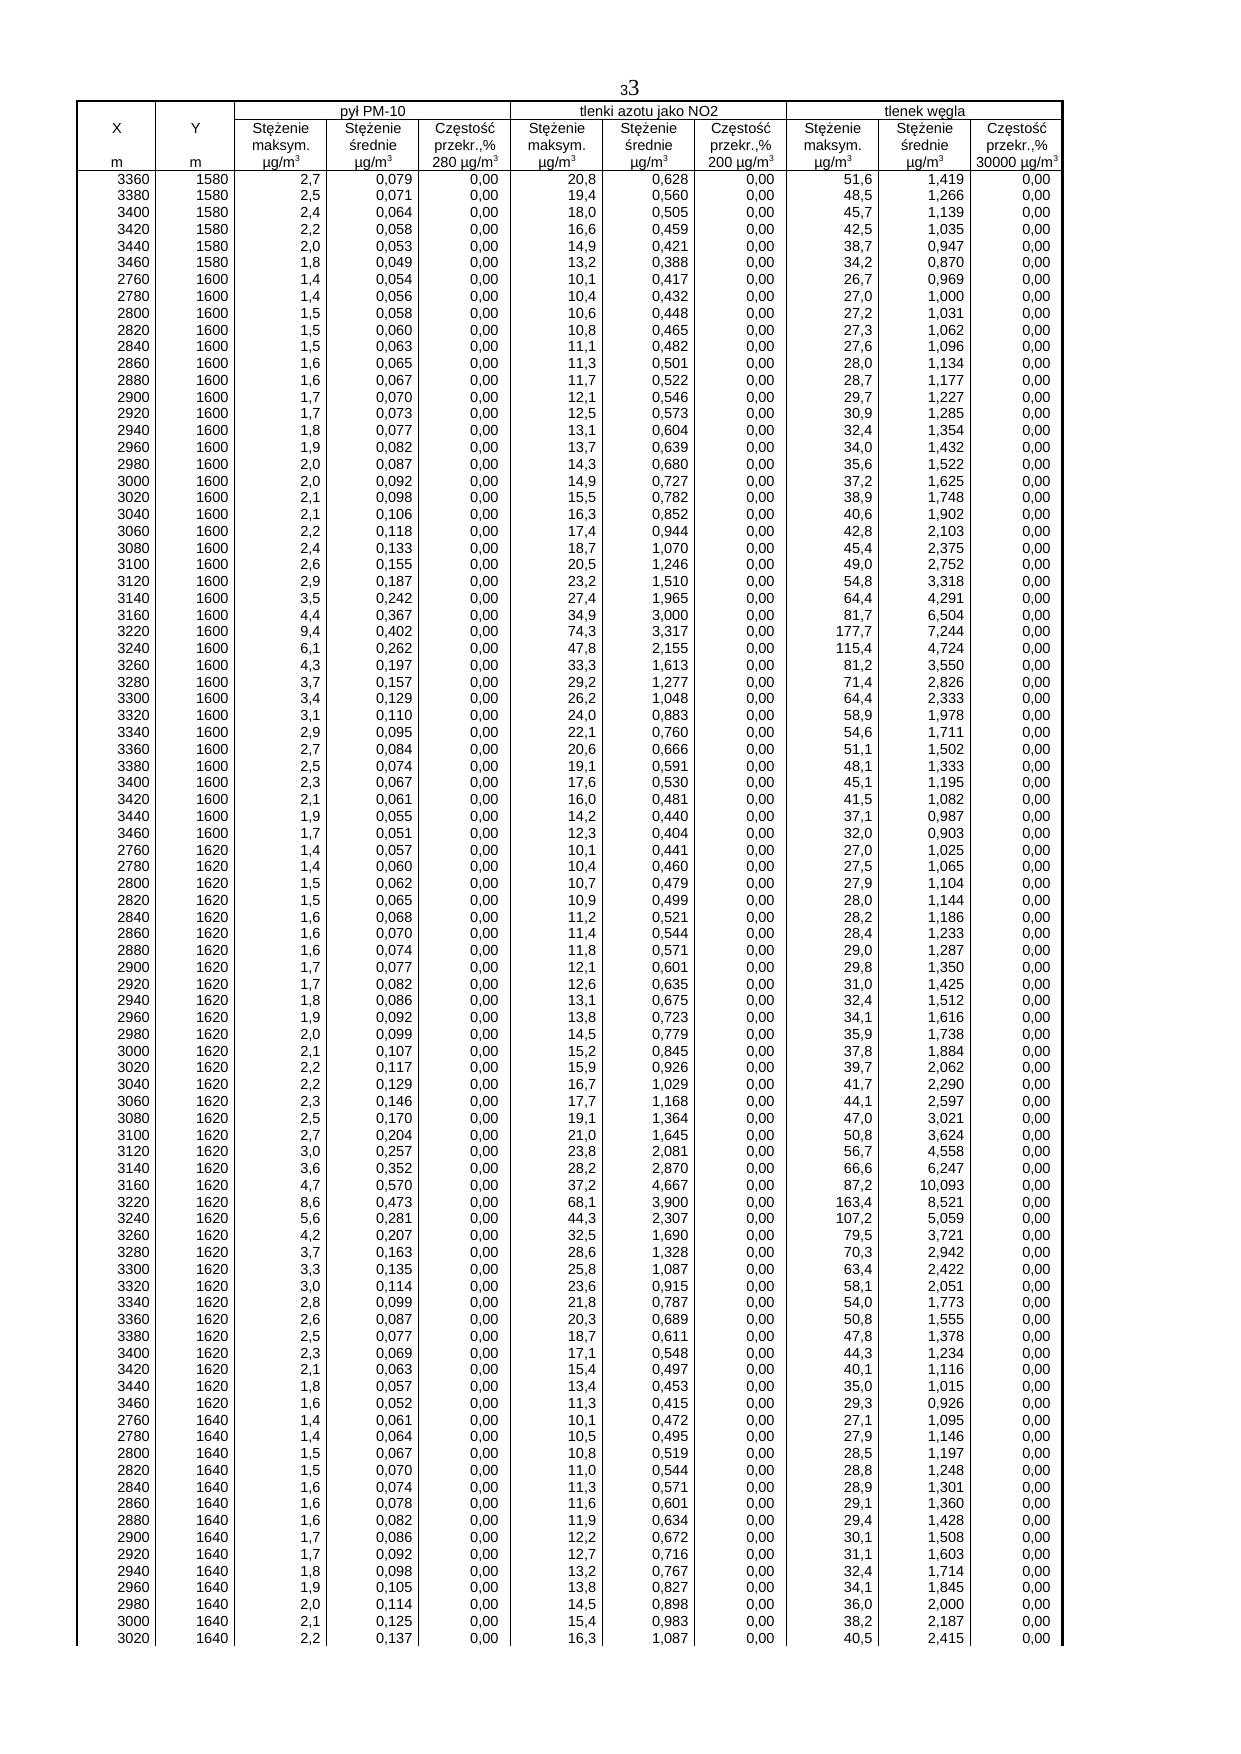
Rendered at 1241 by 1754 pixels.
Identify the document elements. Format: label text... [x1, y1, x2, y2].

table_cell 280 µg/m3 [419, 154, 510, 170]
table_cell 0,00 [419, 422, 510, 439]
table_cell 0,00 [971, 204, 1061, 221]
table_cell 177,7 [787, 623, 878, 640]
table_cell 28,7 [787, 372, 878, 388]
table_cell 2,5 [235, 757, 326, 774]
table_cell 0,432 [603, 288, 694, 304]
table_cell 0,604 [603, 422, 694, 439]
table_cell 0,079 [327, 171, 418, 187]
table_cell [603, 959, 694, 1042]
table_cell 2940 [78, 422, 155, 439]
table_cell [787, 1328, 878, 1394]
table_cell 27,0 [787, 288, 878, 304]
table_cell 0,063 [327, 338, 418, 355]
table_cell 0,760 [603, 724, 694, 741]
table_cell 32,0 [787, 824, 878, 841]
table_cell 3400 [78, 204, 155, 221]
table_cell 0,00 [971, 305, 1061, 321]
table_cell Stężenie średnie [603, 120, 694, 153]
table_cell 0,067 [327, 774, 418, 791]
table_cell 1600 [156, 271, 234, 288]
table_cell 1,031 [879, 305, 970, 321]
table_cell 1600 [156, 355, 234, 372]
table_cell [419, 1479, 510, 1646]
table_cell 0,560 [603, 187, 694, 204]
table_cell 1,134 [879, 355, 970, 372]
table_cell 0,00 [971, 388, 1061, 405]
table_cell 1,035 [879, 221, 970, 237]
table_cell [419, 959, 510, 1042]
table_cell 0,00 [971, 791, 1061, 808]
table_cell 10,6 [511, 305, 602, 321]
table_cell 2,0 [235, 455, 326, 472]
table_cell 3340 [78, 724, 155, 741]
table_cell 0,00 [971, 271, 1061, 288]
table_cell 0,00 [971, 690, 1061, 707]
table_cell 18,0 [511, 204, 602, 221]
table_cell 0,00 [971, 623, 1061, 640]
table_cell 14,2 [511, 808, 602, 824]
table_cell 3120 [78, 573, 155, 589]
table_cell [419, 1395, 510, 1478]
table_cell 0,077 [327, 422, 418, 439]
table_cell 3420 [78, 221, 155, 237]
table_cell 3460 [78, 254, 155, 271]
table_cell 0,060 [327, 321, 418, 338]
table_cell 0,00 [971, 489, 1061, 506]
table_cell 0,092 [327, 472, 418, 489]
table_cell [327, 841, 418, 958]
table_cell 1600 [156, 674, 234, 690]
table_cell 3440 [78, 808, 155, 824]
table_cell 2800 [78, 305, 155, 321]
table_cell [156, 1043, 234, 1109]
table_cell 0,388 [603, 254, 694, 271]
table_cell 0,00 [971, 707, 1061, 724]
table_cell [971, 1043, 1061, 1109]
table_cell 0,00 [971, 288, 1061, 304]
table_cell 0,666 [603, 741, 694, 757]
table_cell 11,7 [511, 372, 602, 388]
table_cell 0,00 [695, 623, 786, 640]
table_cell 0,00 [695, 422, 786, 439]
table_cell 0,00 [695, 674, 786, 690]
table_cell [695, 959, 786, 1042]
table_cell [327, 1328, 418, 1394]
table_cell 10,1 [511, 271, 602, 288]
table_cell 0,262 [327, 640, 418, 657]
table_cell 1600 [156, 422, 234, 439]
table_cell 0,00 [419, 606, 510, 623]
table_cell 19,4 [511, 187, 602, 204]
table_cell 0,00 [419, 171, 510, 187]
table_cell 1600 [156, 405, 234, 422]
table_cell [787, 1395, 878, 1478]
table_cell 0,00 [971, 523, 1061, 539]
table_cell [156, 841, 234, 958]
table_cell µg/m3 [511, 154, 602, 170]
table_cell 1,902 [879, 506, 970, 522]
table_cell 2,9 [235, 724, 326, 741]
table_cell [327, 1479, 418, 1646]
table_cell µg/m3 [603, 154, 694, 170]
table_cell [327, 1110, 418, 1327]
table_cell 32,4 [787, 422, 878, 439]
table_cell 0,00 [971, 539, 1061, 556]
table_cell 2980 [78, 455, 155, 472]
table_cell 0,00 [695, 539, 786, 556]
table_cell 0,00 [419, 489, 510, 506]
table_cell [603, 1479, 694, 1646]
table_cell 0,00 [971, 606, 1061, 623]
table_cell 0,505 [603, 204, 694, 221]
table_cell 0,00 [971, 590, 1061, 606]
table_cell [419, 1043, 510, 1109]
table_cell 115,4 [787, 640, 878, 657]
table_cell 40,6 [787, 506, 878, 522]
table_cell 2,3 [235, 774, 326, 791]
table_cell 2,7 [235, 741, 326, 757]
table_cell 0,00 [419, 556, 510, 573]
table_cell 0,00 [971, 372, 1061, 388]
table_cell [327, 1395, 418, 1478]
table_cell 4,724 [879, 640, 970, 657]
table_cell 0,058 [327, 305, 418, 321]
table_cell 0,417 [603, 271, 694, 288]
table_cell 2,0 [235, 472, 326, 489]
table_cell 3400 [78, 774, 155, 791]
table_cell 0,546 [603, 388, 694, 405]
table_cell 3440 [78, 238, 155, 254]
table_cell 1580 [156, 238, 234, 254]
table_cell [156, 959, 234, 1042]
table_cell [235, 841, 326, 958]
table_cell 1,7 [235, 388, 326, 405]
table_cell 0,00 [971, 455, 1061, 472]
table_cell 2760 [78, 271, 155, 288]
table_cell 1,625 [879, 472, 970, 489]
table_cell 29,7 [787, 388, 878, 405]
table_cell 0,00 [971, 472, 1061, 489]
table_cell 1600 [156, 690, 234, 707]
table_cell 81,7 [787, 606, 878, 623]
table_cell 3100 [78, 556, 155, 573]
table_cell 6,504 [879, 606, 970, 623]
table_cell 0,00 [419, 271, 510, 288]
table_cell 51,6 [787, 171, 878, 187]
table_cell 30000 µg/m3 [971, 154, 1061, 170]
table_cell 0,155 [327, 556, 418, 573]
table_cell 0,00 [971, 238, 1061, 254]
table_cell 0,00 [695, 489, 786, 506]
table_cell 71,4 [787, 674, 878, 690]
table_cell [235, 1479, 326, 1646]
table_cell 27,2 [787, 305, 878, 321]
table_cell 0,00 [695, 791, 786, 808]
table_cell 0,00 [419, 439, 510, 455]
table_cell 34,2 [787, 254, 878, 271]
table_cell 1600 [156, 606, 234, 623]
table_cell 200 µg/m3 [695, 154, 786, 170]
table_cell 0,067 [327, 372, 418, 388]
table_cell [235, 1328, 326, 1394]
table_cell 3020 [78, 489, 155, 506]
table_cell 1,227 [879, 388, 970, 405]
table_cell 17,4 [511, 523, 602, 539]
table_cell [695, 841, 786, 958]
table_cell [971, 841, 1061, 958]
table_cell 0,944 [603, 523, 694, 539]
table_cell 3040 [78, 506, 155, 522]
table_cell 0,00 [695, 741, 786, 757]
table_cell 0,00 [971, 321, 1061, 338]
table_cell 1,266 [879, 187, 970, 204]
table_cell 0,00 [971, 556, 1061, 573]
table_cell 0,00 [971, 741, 1061, 757]
table_cell 1600 [156, 640, 234, 657]
table_cell 0,522 [603, 372, 694, 388]
table_cell 74,3 [511, 623, 602, 640]
table_cell 1580 [156, 187, 234, 204]
table_cell 0,095 [327, 724, 418, 741]
table_cell 24,0 [511, 707, 602, 724]
table_cell 2,0 [235, 238, 326, 254]
table_cell 0,00 [695, 204, 786, 221]
table_cell 1600 [156, 305, 234, 321]
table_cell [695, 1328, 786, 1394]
table_cell 1,246 [603, 556, 694, 573]
table_cell 1,9 [235, 439, 326, 455]
table_cell 19,1 [511, 757, 602, 774]
table_cell 0,073 [327, 405, 418, 422]
table_cell 2840 [78, 338, 155, 355]
table_cell 1600 [156, 724, 234, 741]
table_cell 13,1 [511, 422, 602, 439]
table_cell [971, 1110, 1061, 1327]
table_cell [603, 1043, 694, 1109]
table_cell 0,055 [327, 808, 418, 824]
table_cell 0,00 [419, 824, 510, 841]
table_cell 0,00 [419, 338, 510, 355]
table_cell 0,00 [695, 590, 786, 606]
table_cell 20,5 [511, 556, 602, 573]
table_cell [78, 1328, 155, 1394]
table_cell 16,3 [511, 506, 602, 522]
table_cell 0,573 [603, 405, 694, 422]
table_cell 16,0 [511, 791, 602, 808]
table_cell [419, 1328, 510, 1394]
table_cell 1,070 [603, 539, 694, 556]
table_cell 0,00 [695, 254, 786, 271]
table_cell 29,2 [511, 674, 602, 690]
table_cell 1,177 [879, 372, 970, 388]
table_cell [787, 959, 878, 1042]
table_cell 0,00 [419, 455, 510, 472]
table_cell 3360 [78, 741, 155, 757]
table_cell 0,00 [419, 690, 510, 707]
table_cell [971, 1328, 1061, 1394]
table_cell 0,00 [695, 724, 786, 741]
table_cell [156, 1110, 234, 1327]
table_cell 0,00 [419, 238, 510, 254]
table_cell 0,00 [695, 506, 786, 522]
table_cell 1600 [156, 338, 234, 355]
table_cell 1580 [156, 171, 234, 187]
table_cell 3280 [78, 674, 155, 690]
table_cell 48,5 [787, 187, 878, 204]
table_cell 2,7 [235, 171, 326, 187]
table_cell 0,00 [695, 606, 786, 623]
table_cell 0,481 [603, 791, 694, 808]
table_cell 51,1 [787, 741, 878, 757]
table_cell 58,9 [787, 707, 878, 724]
table_cell 0,00 [971, 824, 1061, 841]
table_cell 1,8 [235, 422, 326, 439]
table_cell 1,7 [235, 824, 326, 841]
table_cell 0,049 [327, 254, 418, 271]
table_cell 0,947 [879, 238, 970, 254]
table_cell 1,5 [235, 321, 326, 338]
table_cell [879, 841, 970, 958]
table_cell 3060 [78, 523, 155, 539]
table_cell 0,197 [327, 657, 418, 673]
table_cell 1,082 [879, 791, 970, 808]
table_cell 3080 [78, 539, 155, 556]
table_cell 3380 [78, 757, 155, 774]
table_cell 1,502 [879, 741, 970, 757]
table_cell 27,6 [787, 338, 878, 355]
table_cell 0,157 [327, 674, 418, 690]
table_cell 0,00 [695, 439, 786, 455]
table_cell 0,061 [327, 791, 418, 808]
table_cell 0,00 [419, 674, 510, 690]
table_cell 30,9 [787, 405, 878, 422]
table_cell 1,048 [603, 690, 694, 707]
table_cell 0,133 [327, 539, 418, 556]
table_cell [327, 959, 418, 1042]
table_cell 34,9 [511, 606, 602, 623]
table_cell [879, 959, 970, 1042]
table_cell 1600 [156, 506, 234, 522]
table_cell 0,440 [603, 808, 694, 824]
table_cell 12,5 [511, 405, 602, 422]
table_cell 0,00 [695, 321, 786, 338]
table_cell 3,000 [603, 606, 694, 623]
table_cell 1,4 [235, 288, 326, 304]
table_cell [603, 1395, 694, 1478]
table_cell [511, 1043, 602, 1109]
table_cell 0,00 [695, 472, 786, 489]
table_cell 0,00 [695, 388, 786, 405]
table_cell 0,530 [603, 774, 694, 791]
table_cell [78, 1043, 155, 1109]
table_cell 45,4 [787, 539, 878, 556]
table_cell 2,9 [235, 573, 326, 589]
table_cell 1,5 [235, 305, 326, 321]
table_cell 0,00 [419, 254, 510, 271]
table_cell 0,00 [695, 774, 786, 791]
table_cell 13,2 [511, 254, 602, 271]
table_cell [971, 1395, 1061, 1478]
table_cell 6,1 [235, 640, 326, 657]
table_cell 1600 [156, 623, 234, 640]
table_cell 0,00 [419, 187, 510, 204]
table_cell 37,1 [787, 808, 878, 824]
table_cell 0,00 [419, 623, 510, 640]
table_cell 1,965 [603, 590, 694, 606]
table_cell 0,00 [419, 204, 510, 221]
table_cell X [78, 119, 155, 153]
table_cell 37,2 [787, 472, 878, 489]
table_cell 14,9 [511, 238, 602, 254]
table_cell 0,00 [419, 741, 510, 757]
table_cell 0,00 [971, 221, 1061, 237]
table_cell 3300 [78, 690, 155, 707]
table_cell 0,00 [695, 238, 786, 254]
table_cell 0,00 [695, 187, 786, 204]
table_cell 0,106 [327, 506, 418, 522]
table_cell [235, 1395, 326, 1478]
table_cell 20,8 [511, 171, 602, 187]
table_cell 0,402 [327, 623, 418, 640]
table_cell 26,2 [511, 690, 602, 707]
table_cell Częstość przekr.,% [695, 120, 786, 153]
table_cell 0,00 [695, 808, 786, 824]
table_cell 1600 [156, 388, 234, 405]
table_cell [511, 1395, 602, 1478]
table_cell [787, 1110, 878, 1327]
table_cell 2900 [78, 388, 155, 405]
table_cell 1,711 [879, 724, 970, 741]
table_cell 1600 [156, 439, 234, 455]
table_cell 0,00 [695, 757, 786, 774]
table_cell 3,4 [235, 690, 326, 707]
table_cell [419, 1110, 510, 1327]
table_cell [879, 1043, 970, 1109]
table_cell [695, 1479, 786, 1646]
table_cell 1,062 [879, 321, 970, 338]
table_cell 0,00 [971, 422, 1061, 439]
table_cell 0,00 [971, 405, 1061, 422]
table_cell 18,7 [511, 539, 602, 556]
table_cell 0,00 [971, 254, 1061, 271]
table_cell 3360 [78, 171, 155, 187]
table_cell 42,8 [787, 523, 878, 539]
table_cell 14,9 [511, 472, 602, 489]
table_cell 1600 [156, 472, 234, 489]
table_cell 0,187 [327, 573, 418, 589]
table_cell 14,3 [511, 455, 602, 472]
table_cell Częstość przekr.,% [419, 120, 510, 153]
table_cell 13,7 [511, 439, 602, 455]
table_cell 3380 [78, 187, 155, 204]
table_cell 0,501 [603, 355, 694, 372]
table_cell 0,098 [327, 489, 418, 506]
table_cell 7,244 [879, 623, 970, 640]
table_cell 0,00 [971, 674, 1061, 690]
table_cell 0,00 [419, 707, 510, 724]
table_cell Częstość przekr.,% [971, 120, 1061, 153]
table_cell µg/m3 [879, 154, 970, 170]
table_cell 0,00 [419, 472, 510, 489]
table_cell 2,4 [235, 539, 326, 556]
table_cell 0,065 [327, 355, 418, 372]
table_cell 0,00 [695, 824, 786, 841]
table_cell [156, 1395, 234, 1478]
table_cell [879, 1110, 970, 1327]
table_cell 0,00 [419, 355, 510, 372]
table_cell 49,0 [787, 556, 878, 573]
table_cell 0,00 [971, 338, 1061, 355]
table_cell 1,277 [603, 674, 694, 690]
table_cell 0,00 [419, 388, 510, 405]
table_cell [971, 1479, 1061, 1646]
table_cell 38,9 [787, 489, 878, 506]
table_cell 3220 [78, 623, 155, 640]
table_cell 0,00 [971, 724, 1061, 741]
table_cell Stężenie maksym. [511, 120, 602, 153]
table_cell m [156, 154, 234, 170]
table_cell 0,459 [603, 221, 694, 237]
table_cell 0,00 [419, 757, 510, 774]
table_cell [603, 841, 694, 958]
table_cell 3,318 [879, 573, 970, 589]
table_cell 16,6 [511, 221, 602, 237]
table_cell 0,421 [603, 238, 694, 254]
table_cell 2960 [78, 439, 155, 455]
table_cell 0,084 [327, 741, 418, 757]
table_cell 1580 [156, 221, 234, 237]
table_cell 0,070 [327, 388, 418, 405]
table_header tlenek węgla [787, 102, 1061, 119]
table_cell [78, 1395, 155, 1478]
table_header pył PM-10 [235, 102, 510, 119]
table_cell 0,00 [695, 288, 786, 304]
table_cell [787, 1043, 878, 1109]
table_cell 0,051 [327, 824, 418, 841]
table_cell 1600 [156, 590, 234, 606]
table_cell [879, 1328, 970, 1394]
table_cell 0,00 [695, 221, 786, 237]
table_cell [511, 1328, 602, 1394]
table_cell 2,1 [235, 506, 326, 522]
table_cell 17,6 [511, 774, 602, 791]
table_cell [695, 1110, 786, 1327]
table_cell 1600 [156, 774, 234, 791]
table_cell 2820 [78, 321, 155, 338]
table_cell 0,639 [603, 439, 694, 455]
table_cell 1,9 [235, 808, 326, 824]
table_cell 0,110 [327, 707, 418, 724]
table_cell 23,2 [511, 573, 602, 589]
table_cell 0,00 [695, 657, 786, 673]
table_cell 3000 [78, 472, 155, 489]
table_cell 0,00 [419, 774, 510, 791]
table_cell 3,7 [235, 674, 326, 690]
table_cell 3420 [78, 791, 155, 808]
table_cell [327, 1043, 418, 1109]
table_cell 0,727 [603, 472, 694, 489]
table_cell 1600 [156, 288, 234, 304]
table_cell 38,7 [787, 238, 878, 254]
table_cell 0,870 [879, 254, 970, 271]
table_cell 2,5 [235, 187, 326, 204]
table_header [156, 102, 234, 119]
table_cell 1,6 [235, 372, 326, 388]
table_cell 0,00 [419, 573, 510, 589]
table_cell 0,00 [419, 590, 510, 606]
table_cell 3140 [78, 590, 155, 606]
table_cell 3,5 [235, 590, 326, 606]
table_cell 2920 [78, 405, 155, 422]
table_cell 0,00 [695, 338, 786, 355]
table_cell 33,3 [511, 657, 602, 673]
table_cell 28,0 [787, 355, 878, 372]
table_cell 27,3 [787, 321, 878, 338]
table_cell Y [156, 119, 234, 153]
table_cell 0,987 [879, 808, 970, 824]
table_cell Stężenie średnie [879, 120, 970, 153]
table_cell 1,333 [879, 757, 970, 774]
table_cell 81,2 [787, 657, 878, 673]
table_cell 0,242 [327, 590, 418, 606]
table_cell 26,7 [787, 271, 878, 288]
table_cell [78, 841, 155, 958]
table_cell Stężenie maksym. [235, 120, 326, 153]
table_cell 0,00 [971, 808, 1061, 824]
table_cell 1600 [156, 523, 234, 539]
table_cell 2,1 [235, 489, 326, 506]
table_cell 0,00 [971, 187, 1061, 204]
table_cell 0,00 [695, 523, 786, 539]
table_cell 0,00 [419, 791, 510, 808]
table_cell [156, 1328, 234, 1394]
table_cell 1,613 [603, 657, 694, 673]
table_cell 12,3 [511, 824, 602, 841]
table_cell 3320 [78, 707, 155, 724]
table_cell 3160 [78, 606, 155, 623]
table_cell 0,00 [971, 573, 1061, 589]
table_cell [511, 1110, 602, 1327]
table_cell 0,00 [695, 355, 786, 372]
table_cell 1,000 [879, 288, 970, 304]
table_cell 0,00 [695, 690, 786, 707]
table_cell 2,155 [603, 640, 694, 657]
table_cell µg/m3 [235, 154, 326, 170]
table_cell 47,8 [511, 640, 602, 657]
table_cell 2,1 [235, 791, 326, 808]
table_cell 0,00 [971, 757, 1061, 774]
table_cell 15,5 [511, 489, 602, 506]
table_cell 0,00 [695, 556, 786, 573]
table_cell 20,6 [511, 741, 602, 757]
table_cell µg/m3 [327, 154, 418, 170]
table_cell 1580 [156, 254, 234, 271]
table_cell 0,00 [419, 221, 510, 237]
table_cell 0,883 [603, 707, 694, 724]
table_cell 64,4 [787, 690, 878, 707]
table_cell µg/m3 [787, 154, 878, 170]
table_cell 0,058 [327, 221, 418, 237]
table_cell 2,375 [879, 539, 970, 556]
table_cell 0,404 [603, 824, 694, 841]
table_cell Stężenie średnie [327, 120, 418, 153]
table_cell 1,285 [879, 405, 970, 422]
table_cell 45,1 [787, 774, 878, 791]
table_cell 0,00 [419, 288, 510, 304]
table_cell 0,118 [327, 523, 418, 539]
table_cell 1600 [156, 707, 234, 724]
table_cell 0,628 [603, 171, 694, 187]
table_cell 1,195 [879, 774, 970, 791]
table_cell 0,00 [419, 640, 510, 657]
table_cell 0,903 [879, 824, 970, 841]
table_cell 1,510 [603, 573, 694, 589]
table_cell 0,056 [327, 288, 418, 304]
table_cell 0,00 [419, 724, 510, 741]
table_cell 0,054 [327, 271, 418, 288]
table_cell 1,432 [879, 439, 970, 455]
table_cell 0,00 [419, 305, 510, 321]
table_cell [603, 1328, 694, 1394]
table_cell 54,8 [787, 573, 878, 589]
table_cell 0,00 [971, 774, 1061, 791]
table_cell 0,00 [419, 321, 510, 338]
table_cell 54,6 [787, 724, 878, 741]
table_cell 0,00 [695, 271, 786, 288]
table_cell 0,00 [419, 523, 510, 539]
table_cell 1,139 [879, 204, 970, 221]
table_cell 0,00 [419, 657, 510, 673]
table_cell 1600 [156, 741, 234, 757]
table_cell 0,00 [695, 305, 786, 321]
table_cell 2,2 [235, 221, 326, 237]
table_cell 3,1 [235, 707, 326, 724]
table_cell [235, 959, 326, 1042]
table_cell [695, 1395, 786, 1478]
table_cell 0,00 [695, 372, 786, 388]
table_cell 0,00 [971, 439, 1061, 455]
table_cell 1600 [156, 757, 234, 774]
table_cell 1600 [156, 791, 234, 808]
table_cell 64,4 [787, 590, 878, 606]
table_cell 1600 [156, 657, 234, 673]
table_cell 2,752 [879, 556, 970, 573]
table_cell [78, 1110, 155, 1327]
table_cell 45,7 [787, 204, 878, 221]
table_cell 2,333 [879, 690, 970, 707]
table_cell 0,00 [971, 355, 1061, 372]
table_cell 12,1 [511, 388, 602, 405]
table_cell 2,6 [235, 556, 326, 573]
table_cell 3260 [78, 657, 155, 673]
table_cell 4,4 [235, 606, 326, 623]
table_cell 0,00 [971, 640, 1061, 657]
table_cell 0,367 [327, 606, 418, 623]
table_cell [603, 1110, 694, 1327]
table_cell 1,354 [879, 422, 970, 439]
table_cell 0,071 [327, 187, 418, 204]
table_header [78, 102, 155, 119]
table_cell 1600 [156, 556, 234, 573]
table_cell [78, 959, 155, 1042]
table_cell 41,5 [787, 791, 878, 808]
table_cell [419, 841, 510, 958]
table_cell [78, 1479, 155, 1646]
table_cell 0,00 [695, 573, 786, 589]
table_cell 27,4 [511, 590, 602, 606]
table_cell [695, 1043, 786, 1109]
table_cell 10,8 [511, 321, 602, 338]
table_cell 0,064 [327, 204, 418, 221]
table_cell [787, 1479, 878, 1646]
table_cell 1580 [156, 204, 234, 221]
table_cell 1,419 [879, 171, 970, 187]
table_cell 0,00 [419, 539, 510, 556]
table_cell 0,680 [603, 455, 694, 472]
table_cell 0,482 [603, 338, 694, 355]
table_cell 1,978 [879, 707, 970, 724]
table_cell 0,00 [419, 506, 510, 522]
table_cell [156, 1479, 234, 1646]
table_cell 1600 [156, 808, 234, 824]
table_cell 2,826 [879, 674, 970, 690]
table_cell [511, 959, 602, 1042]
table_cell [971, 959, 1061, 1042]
table_cell 2,103 [879, 523, 970, 539]
table_cell 34,0 [787, 439, 878, 455]
table_cell 1600 [156, 455, 234, 472]
table_cell 0,00 [419, 405, 510, 422]
table_cell 0,053 [327, 238, 418, 254]
table_cell 1,5 [235, 338, 326, 355]
table_cell 0,00 [971, 506, 1061, 522]
table_cell 35,6 [787, 455, 878, 472]
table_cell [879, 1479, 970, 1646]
table_cell 3240 [78, 640, 155, 657]
table_cell 0,00 [695, 455, 786, 472]
table_cell 0,129 [327, 690, 418, 707]
table_header tlenki azotu jako NO2 [511, 102, 786, 119]
table_cell 0,00 [419, 372, 510, 388]
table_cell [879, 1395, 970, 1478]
table_cell 0,448 [603, 305, 694, 321]
table_cell 2860 [78, 355, 155, 372]
table_cell 22,1 [511, 724, 602, 741]
table_cell 0,00 [695, 707, 786, 724]
table_cell 1,748 [879, 489, 970, 506]
table_cell 1600 [156, 321, 234, 338]
table_cell m [78, 154, 155, 170]
table_cell 0,074 [327, 757, 418, 774]
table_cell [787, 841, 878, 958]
table_cell 1,096 [879, 338, 970, 355]
table_cell 1,522 [879, 455, 970, 472]
table_cell 1600 [156, 824, 234, 841]
table_cell 0,00 [971, 171, 1061, 187]
table_cell 0,00 [971, 657, 1061, 673]
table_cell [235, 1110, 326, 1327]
table_cell 2780 [78, 288, 155, 304]
table_cell 2,4 [235, 204, 326, 221]
table_cell 0,782 [603, 489, 694, 506]
table_cell 0,00 [695, 640, 786, 657]
table_cell 1,8 [235, 254, 326, 271]
table_cell 3,317 [603, 623, 694, 640]
table_cell 3,550 [879, 657, 970, 673]
table_cell 0,852 [603, 506, 694, 522]
table_cell 42,5 [787, 221, 878, 237]
table_cell 1,7 [235, 405, 326, 422]
table_cell 11,3 [511, 355, 602, 372]
table_cell 0,00 [695, 171, 786, 187]
table_cell 0,00 [419, 808, 510, 824]
table_cell 0,087 [327, 455, 418, 472]
table_cell 4,291 [879, 590, 970, 606]
table_cell 0,969 [879, 271, 970, 288]
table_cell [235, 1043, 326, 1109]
table_cell 4,3 [235, 657, 326, 673]
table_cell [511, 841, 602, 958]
table_cell 48,1 [787, 757, 878, 774]
table_cell 2880 [78, 372, 155, 388]
table_cell 0,00 [695, 405, 786, 422]
table_cell 10,4 [511, 288, 602, 304]
table_cell 1600 [156, 573, 234, 589]
table_cell 1,6 [235, 355, 326, 372]
table_cell 1600 [156, 489, 234, 506]
table_cell 0,591 [603, 757, 694, 774]
table_cell 1600 [156, 539, 234, 556]
table_cell 1600 [156, 372, 234, 388]
table_cell 0,465 [603, 321, 694, 338]
table_cell 3460 [78, 824, 155, 841]
table_cell 0,082 [327, 439, 418, 455]
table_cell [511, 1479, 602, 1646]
table_cell Stężenie maksym. [787, 120, 878, 153]
table_cell 11,1 [511, 338, 602, 355]
table_cell 2,2 [235, 523, 326, 539]
table_cell 9,4 [235, 623, 326, 640]
table_cell 1,4 [235, 271, 326, 288]
